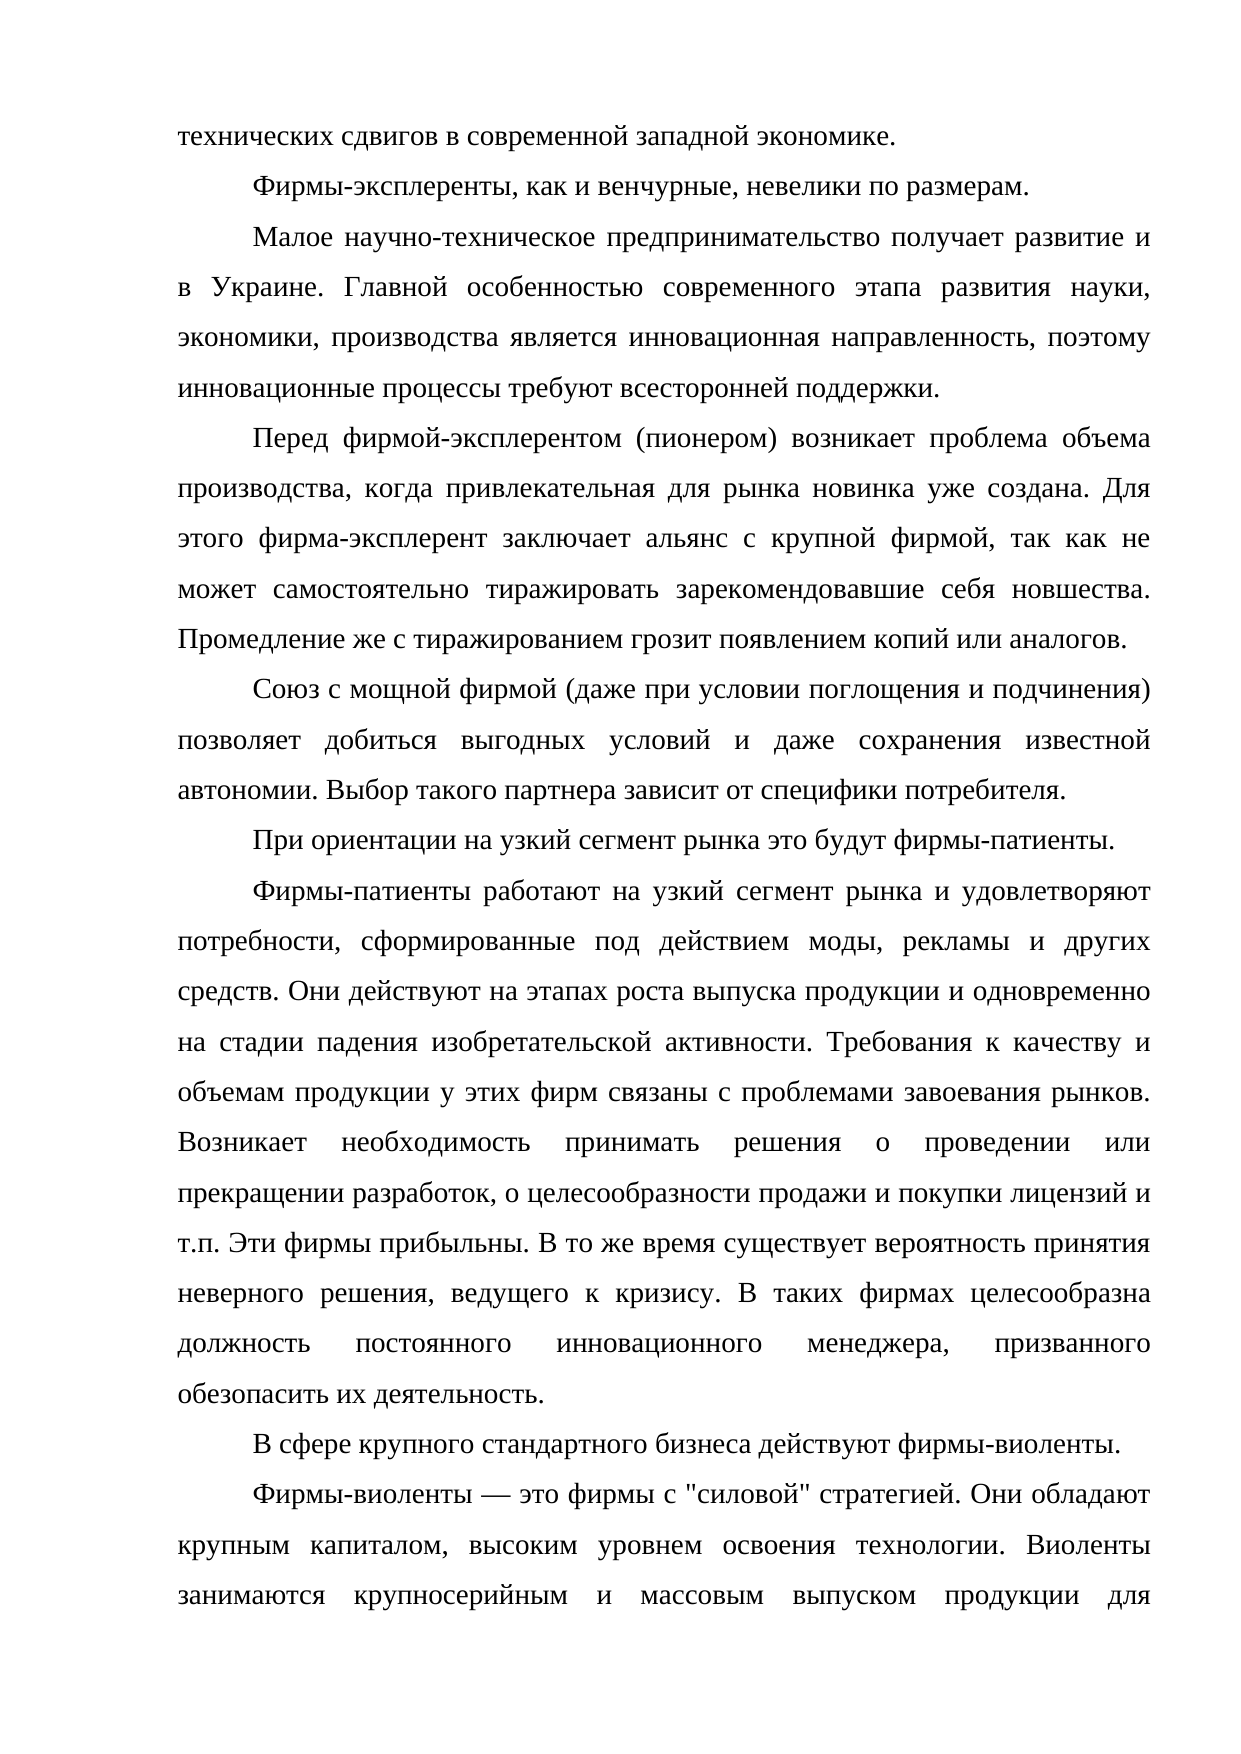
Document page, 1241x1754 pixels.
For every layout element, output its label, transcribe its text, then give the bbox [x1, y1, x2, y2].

text Перед фирмой-эксплерентом (пионером) возникает проблема объема производства, когда привлекательная для рынка новинка уже создана. Для этого фирма-эксплерент заключает альянс с крупной фирмой, так как не может самостоятельно тиражировать зарекомендовавшие себя новшества. Промедление же с тиражированием грозит появлением копий или аналогов. [177, 420, 1152, 655]
text При ориентации на узкий сегмент рынка это будут фирмы-патиенты. [177, 822, 1152, 856]
text Союз с мощной фирмой (даже при условии поглощения и подчинения) позволяет добиться выгодных условий и даже сохранения известной автономии. Выбор такого партнера зависит от специфики потребителя. [177, 672, 1152, 806]
text Малое научно-техническое предпринимательство получает развитие и в Украине. Главной особенностью современного этапа развития науки, экономики, производства является инновационная направленность, поэтому инновационные процессы требуют всесторонней поддержки. [177, 219, 1152, 403]
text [177, 1477, 1152, 1611]
text Фирмы-эксплеренты, как и венчурные, невелики по размерам. [177, 168, 1152, 202]
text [177, 118, 1152, 152]
text Фирмы-патиенты работают на узкий сегмент рынка и удовлетворяют потребности, сформированные под действием моды, рекламы и других средств. Они действуют на этапах роста выпуска продукции и одновременно на стадии падения изобретательской активности. Требования к качеству и объемам продукции у этих фирм связаны с проблемами завоевания рынков. Возникает необходимость принимать решения о проведении или прекращении разработок, о целесообразности продажи и покупки лицензий и т.п. Эти фирмы прибыльны. В то же время существует вероятность принятия неверного решения, ведущего к кризису. В таких фирмах целесообразна должность постоянного инновационного менеджера, призванного обезопасить их деятельность. [177, 873, 1152, 1409]
text В сфере крупного стандартного бизнеса действуют фирмы-виоленты. [177, 1426, 1152, 1460]
